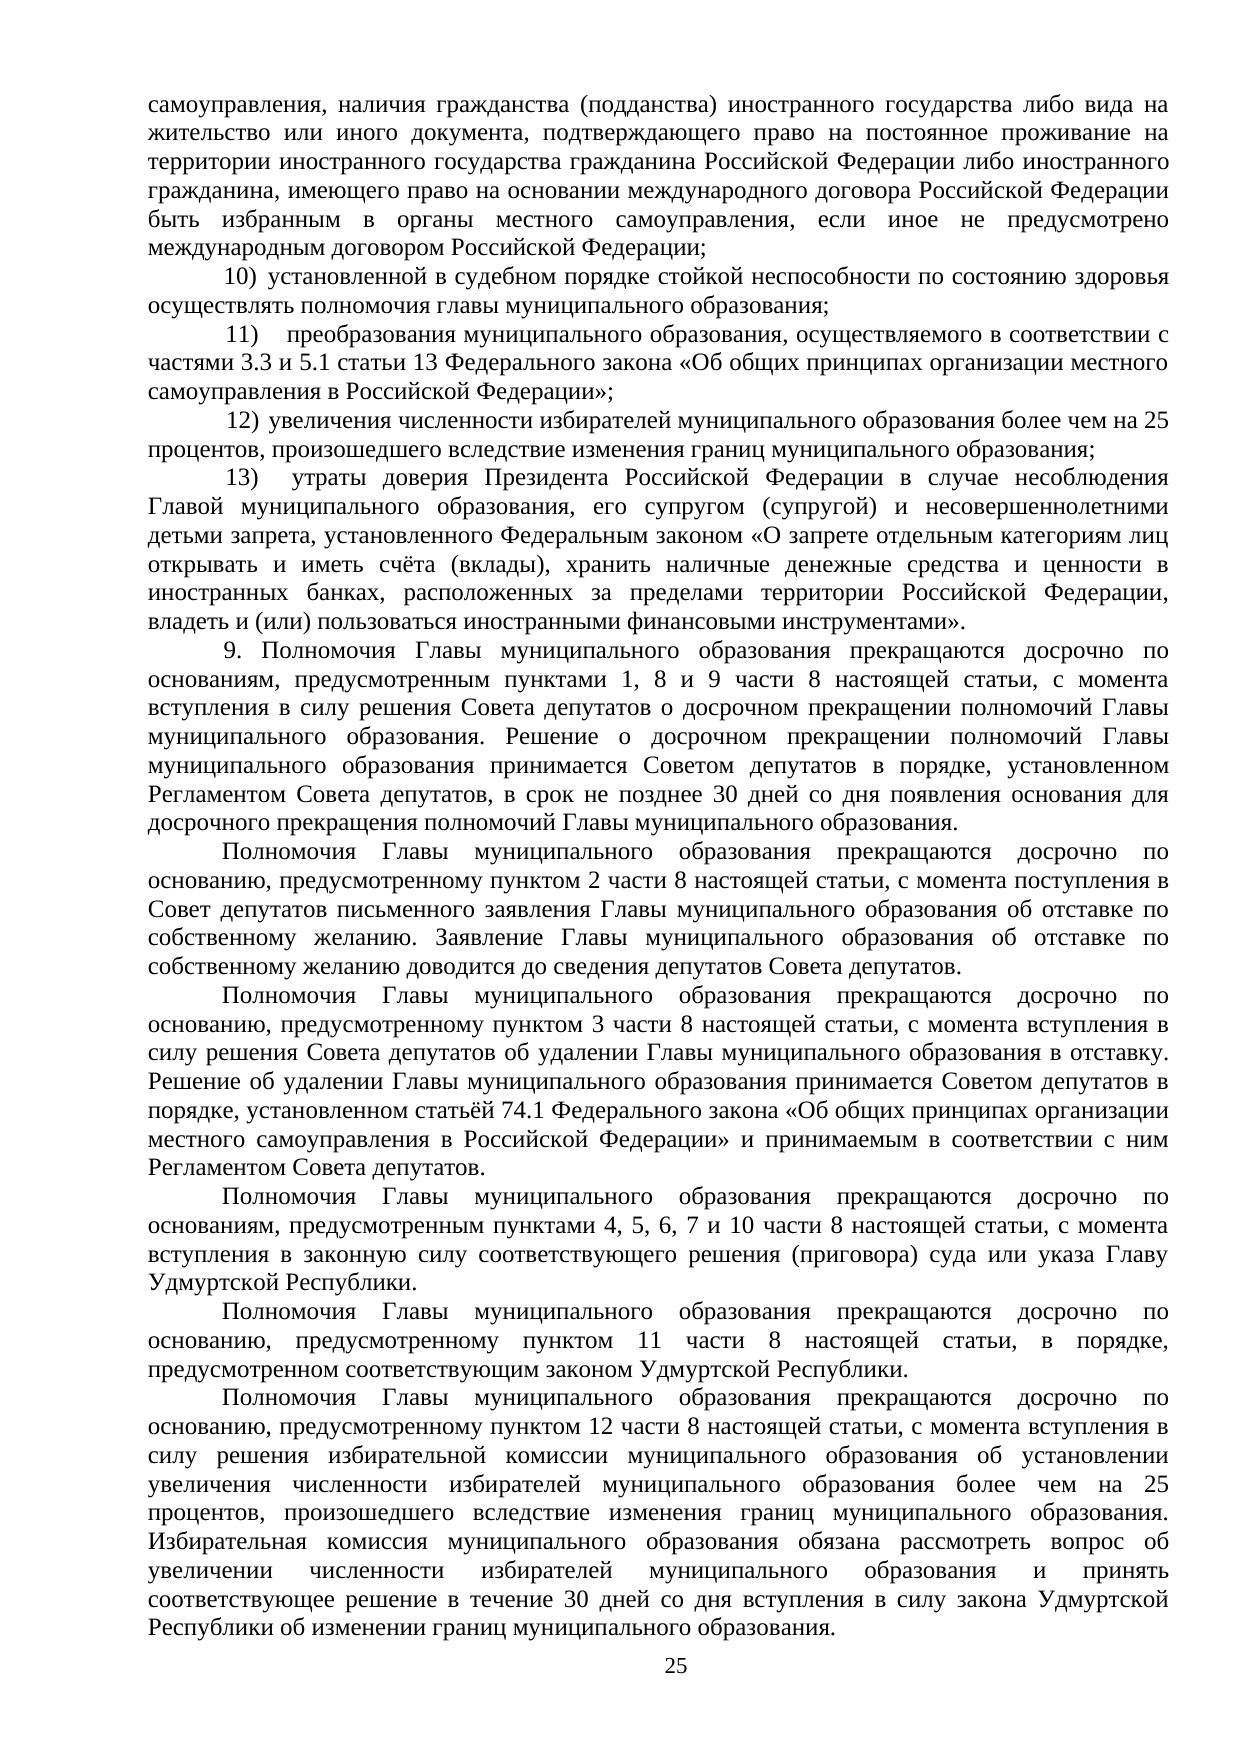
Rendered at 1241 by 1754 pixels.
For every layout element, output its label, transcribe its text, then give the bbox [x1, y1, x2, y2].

text Полномочия Главы муниципального образования прекращаются досрочно по основаниям, предусмотренным пунктами 4, 5, 6, 7 и 10 части 8 настоящей статьи, с момента вступления в законную силу соответствующего решения (приговора) суда или указа Главу Удмуртской Республики. [148, 1181, 1170, 1296]
text 13) утраты доверия Президента Российской Федерации в случае несоблюдения Главой муниципального образования, его супругом (супругой) и несовершеннолетними детьми запрета, установленного Федеральным законом «О запрете отдельным категориям лиц открывать и иметь счёта (вклады), хранить наличные денежные средства и ценности в иностранных банках, расположенных за пределами территории Российской Федерации, владеть и (или) пользоваться иностранными финансовыми инструментами». [148, 462, 1170, 635]
text Полномочия Главы муниципального образования прекращаются досрочно по основанию, предусмотренному пунктом 2 части 8 настоящей статьи, с момента поступления в Совет депутатов письменного заявления Главы муниципального образования об отставке по собственному желанию. Заявление Главы муниципального образования об отставке по собственному желанию доводится до сведения депутатов Совета депутатов. [148, 836, 1170, 980]
text 9. Полномочия Главы муниципального образования прекращаются досрочно по основаниям, предусмотренным пунктами 1, 8 и 9 части 8 настоящей статьи, с момента вступления в силу решения Совета депутатов о досрочном прекращении полномочий Главы муниципального образования. Решение о досрочном прекращении полномочий Главы муниципального образования принимается Советом депутатов в порядке, установленном Регламентом Совета депутатов, в срок не позднее 30 дней со дня появления основания для досрочного прекращения полномочий Главы муниципального образования. [148, 635, 1170, 836]
text 12) увеличения численности избирателей муниципального образования более чем на 25 процентов, произошедшего вследствие изменения границ муниципального образования; [148, 405, 1170, 462]
text 11) преобразования муниципального образования, осуществляемого в соответствии с частями 3.3 и 5.1 статьи 13 Федерального закона «Об общих принципах организации местного самоуправления в Российской Федерации»; [148, 319, 1170, 405]
text Полномочия Главы муниципального образования прекращаются досрочно по основанию, предусмотренному пунктом 11 части 8 настоящей статьи, в порядке, предусмотренном соответствующим законом Удмуртской Республики. [148, 1296, 1170, 1382]
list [148, 89, 1170, 261]
text Полномочия Главы муниципального образования прекращаются досрочно по основанию, предусмотренному пунктом 3 части 8 настоящей статьи, с момента вступления в силу решения Совета депутатов об удалении Главы муниципального образования в отставку. Решение об удалении Главы муниципального образования принимается Советом депутатов в порядке, установленном статьёй 74.1 Федерального закона «Об общих принципах организации местного самоуправления в Российской Федерации» и принимаемым в соответствии с ним Регламентом Совета депутатов. [148, 980, 1170, 1181]
list установленной в судебном порядке стойкой неспособности по состоянию здоровья осуществлять полномочия главы муниципального образования; [148, 261, 1170, 319]
text Полномочия Главы муниципального образования прекращаются досрочно по основанию, предусмотренному пунктом 12 части 8 настоящей статьи, с момента вступления в силу решения избирательной комиссии муниципального образования об установлении увеличения численности избирателей муниципального образования более чем на 25 процентов, произошедшего вследствие изменения границ муниципального образования. Избирательная комиссия муниципального образования обязана рассмотреть вопрос об увеличении численности избирателей муниципального образования и принять соответствующее решение в течение 30 дней со дня вступления в силу закона Удмуртской Республики об изменении границ муниципального образования. [148, 1382, 1170, 1641]
